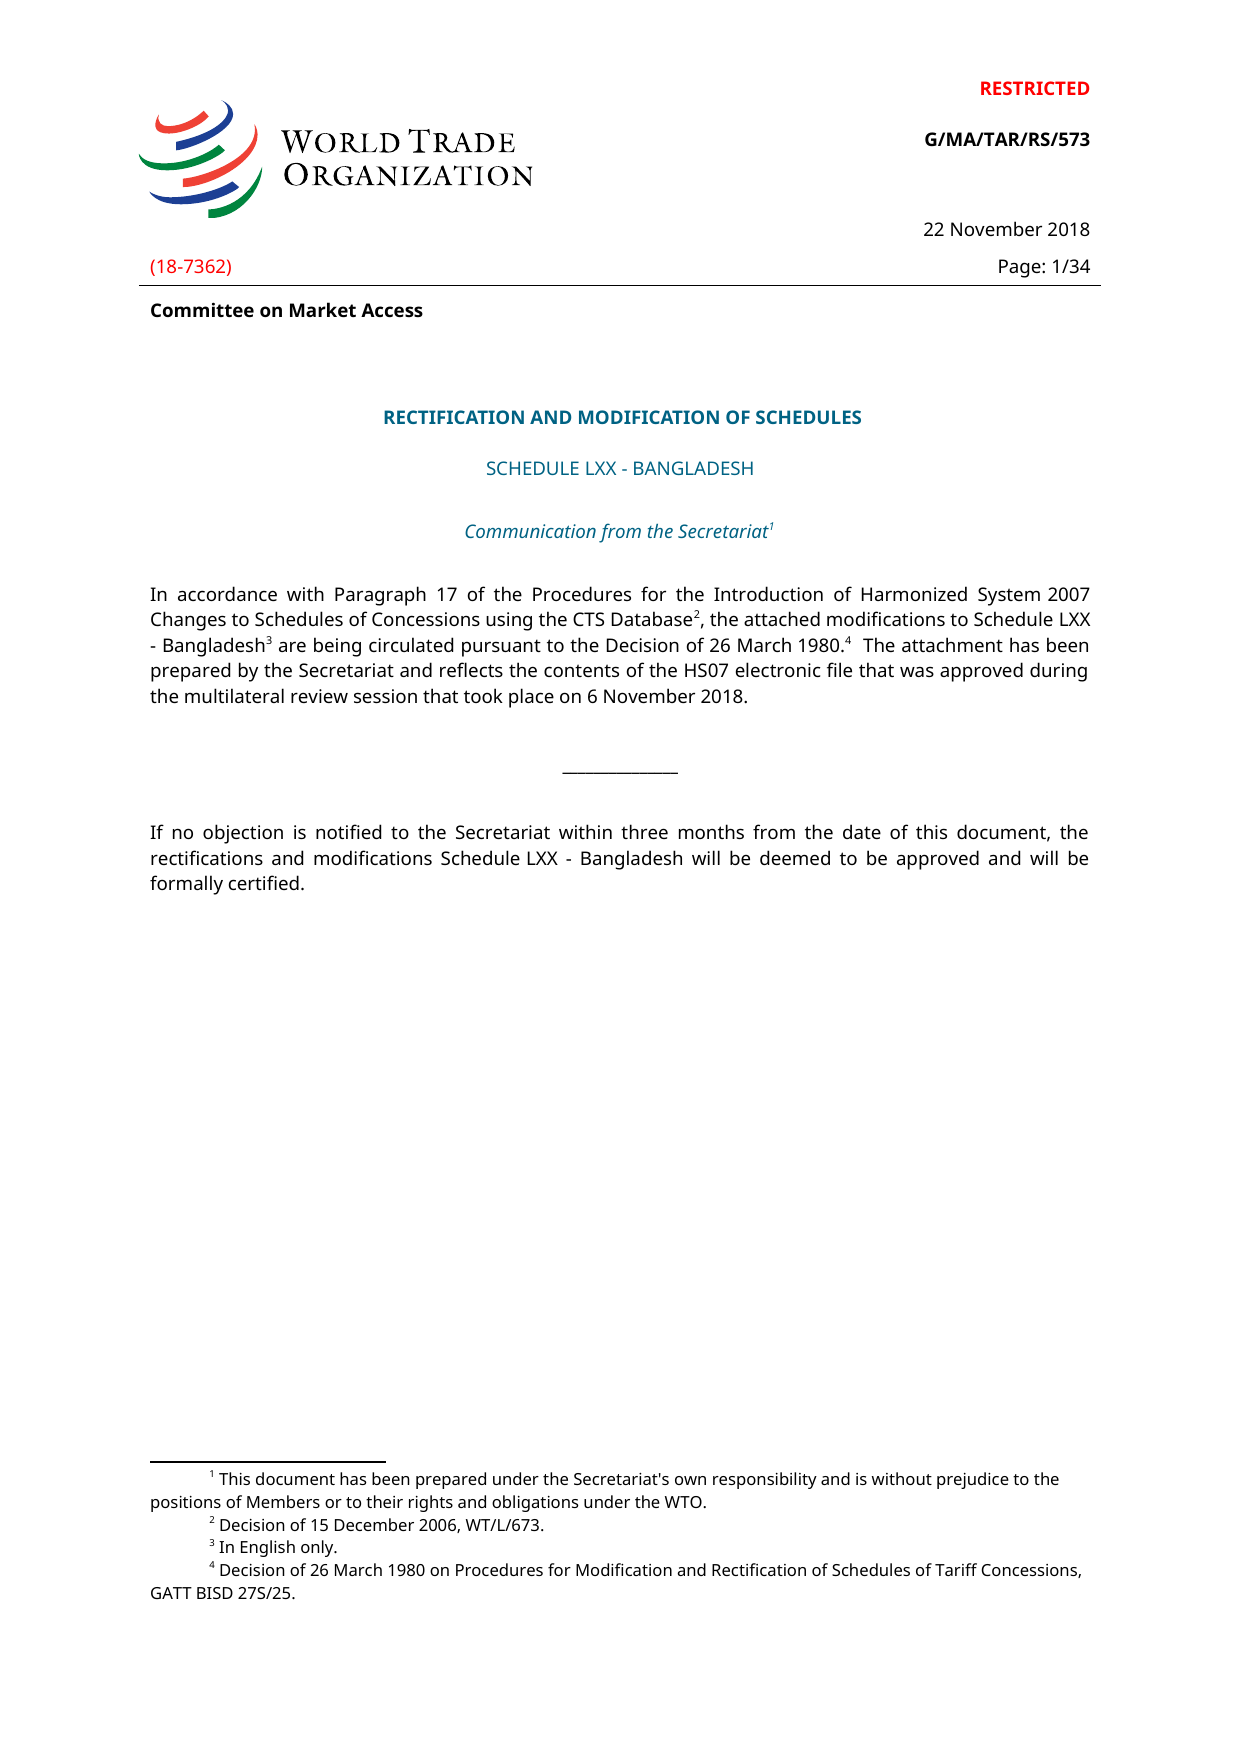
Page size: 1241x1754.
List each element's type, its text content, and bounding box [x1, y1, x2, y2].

text In accordance with Paragraph 17 of the Procedures for the Introduction of Harmonized System 2007 Changes to Schedules of Concessions using the CTS Database, the attached modifications to Schedule LXX - Bangladesh are being circulated pursuant to the Decision of 26 March 1980. The attachment has been prepared by the Secretariat and reflects the contents of the HS07 electronic file that was approved during the multilateral review session that took place on 6 November 2018. [150, 581, 1090, 709]
title Communication from the Secretariat [150, 518, 1090, 544]
title SCHEDULE LXX - Bangladesh [150, 455, 1090, 481]
text _______________ [150, 751, 1090, 777]
text If no objection is notified to the Secretariat within three months from the date of this document, the rectifications and modifications Schedule LXX - Bangladesh will be deemed to be approved and will be formally certified. [150, 819, 1090, 896]
title rectification and modification of schedules [150, 405, 1090, 430]
